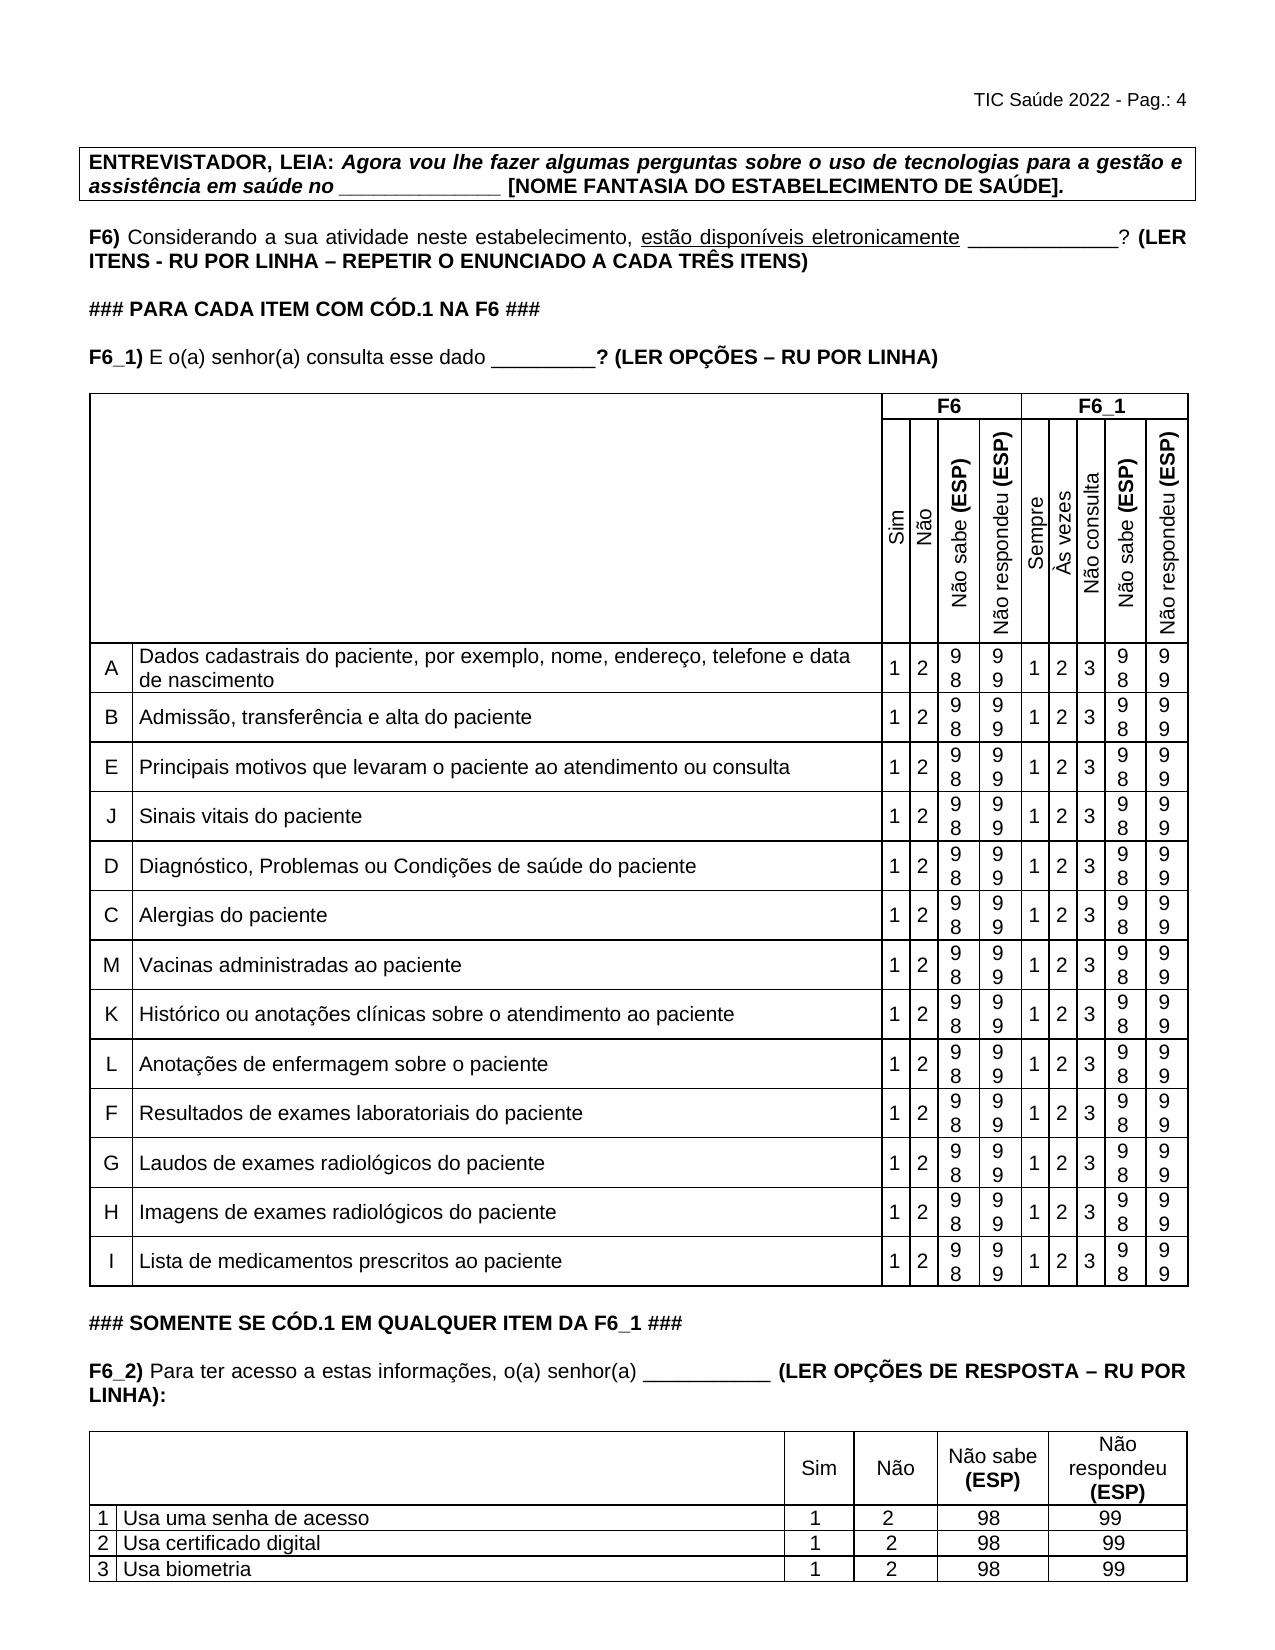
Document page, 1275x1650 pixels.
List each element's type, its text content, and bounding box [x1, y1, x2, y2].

table_cell 99 [980, 693, 1021, 741]
table_cell 2 [911, 891, 937, 939]
table_cell 2 [1050, 941, 1076, 988]
table_cell 2 [1050, 693, 1076, 741]
table_cell 99 [1049, 1557, 1186, 1581]
table_cell 99 [1147, 990, 1187, 1038]
table_cell 98 [1106, 644, 1145, 692]
table_cell 98 [1106, 693, 1145, 741]
table_cell 1 [1022, 792, 1048, 840]
table_cell Sinais vitais do paciente [133, 792, 881, 840]
table_cell 99 [1147, 1237, 1187, 1285]
table_cell Dados cadastrais do paciente, por exemplo, nome, endereço, telefone e data de nascimento [133, 644, 881, 692]
table_cell 98 [1106, 743, 1145, 791]
table_cell Lista de medicamentos prescritos ao paciente [133, 1237, 881, 1285]
table_cell 2 [1050, 891, 1076, 939]
table_cell 2 [911, 644, 937, 692]
table_cell Laudos de exames radiológicos do paciente [133, 1138, 881, 1186]
table_cell 1 [1022, 990, 1048, 1038]
table_cell 99 [980, 743, 1021, 791]
table_cell 98 [939, 644, 979, 692]
table_cell 99 [980, 842, 1021, 889]
table_header Não sabe (ESP) [938, 1432, 1048, 1504]
table_cell 99 [980, 1188, 1021, 1236]
table_cell 98 [1106, 990, 1145, 1038]
table_cell 1 [1022, 842, 1048, 889]
table_cell 99 [980, 1089, 1021, 1137]
table_cell 98 [939, 792, 979, 840]
table_cell 1 [883, 693, 909, 741]
table_cell 1 [1022, 743, 1048, 791]
table_header Sim [785, 1432, 853, 1504]
table_cell 99 [980, 1237, 1021, 1285]
table_cell 1 [1022, 1089, 1048, 1137]
table_cell 1 [883, 1188, 909, 1236]
table_cell Não sabe (ESP) [939, 420, 979, 642]
table_cell 1 [883, 1040, 909, 1087]
table_cell 98 [939, 941, 979, 988]
table_cell 99 [1147, 1188, 1187, 1236]
table_cell Vacinas administradas ao paciente [133, 941, 881, 988]
table_cell H [91, 1188, 132, 1236]
table_cell 99 [980, 792, 1021, 840]
table_cell 1 [883, 792, 909, 840]
table_cell E [91, 743, 132, 791]
table_header Não [855, 1432, 937, 1504]
table_cell 1 [1022, 941, 1048, 988]
table_cell 1 [883, 990, 909, 1038]
table_cell 2 [911, 1138, 937, 1186]
table_cell 98 [939, 842, 979, 889]
table_cell 2 [911, 1237, 937, 1285]
table_cell 99 [1147, 644, 1187, 692]
table_cell 3 [1078, 792, 1104, 840]
table_cell 2 [1050, 842, 1076, 889]
table_cell 2 [911, 1188, 937, 1236]
table_cell D [91, 842, 132, 889]
table_cell Usa uma senha de acesso [117, 1506, 784, 1529]
table_cell 3 [1078, 1237, 1104, 1285]
table_cell 2 [1050, 1040, 1076, 1087]
table_cell 3 [1078, 693, 1104, 741]
table_cell 3 [1078, 891, 1104, 939]
table_cell 99 [980, 1138, 1021, 1186]
table_cell 98 [939, 743, 979, 791]
table_cell 98 [938, 1531, 1048, 1555]
table_cell 1 [90, 1506, 116, 1529]
table_cell Usa biometria [117, 1557, 784, 1581]
table_cell 1 [883, 891, 909, 939]
table_cell 98 [939, 693, 979, 741]
table_cell 99 [1049, 1531, 1186, 1555]
table_cell 99 [1147, 743, 1187, 791]
table_cell 98 [939, 1138, 979, 1186]
table_cell J [91, 792, 132, 840]
text F6) Considerando a sua atividade neste estabelecimento, estão disponíveis eletronicamente _____________? (LER ITENS - RU POR LINHA – REPETIR O ENUNCIADO A CADA TRÊS ITENS) [89, 225, 1186, 273]
table_cell 99 [1147, 1040, 1187, 1087]
table_cell 2 [911, 842, 937, 889]
table_cell 1 [1022, 644, 1048, 692]
table_cell 99 [1147, 792, 1187, 840]
table_cell 3 [1078, 990, 1104, 1038]
text ENTREVISTADOR, LEIA: Agora vou lhe fazer algumas perguntas sobre o uso de tecnologias para a gestão e assistência em saúde no ______________ [NOME FANTASIA DO ESTABELECIMENTO DE SAÚDE]. [80, 148, 1195, 200]
table_cell Não respondeu (ESP) [980, 420, 1021, 642]
table_cell 2 [1050, 644, 1076, 692]
table_cell 98 [1106, 1089, 1145, 1137]
table_cell 99 [1147, 1138, 1187, 1186]
table_cell Alergias do paciente [133, 891, 881, 939]
table_cell Imagens de exames radiológicos do paciente [133, 1188, 881, 1236]
table_cell 2 [1050, 1138, 1076, 1186]
table_cell 2 [911, 990, 937, 1038]
table_cell Anotações de enfermagem sobre o paciente [133, 1040, 881, 1087]
table_cell 1 [1022, 1138, 1048, 1186]
table_cell Às vezes [1050, 420, 1076, 642]
table_cell Histórico ou anotações clínicas sobre o atendimento ao paciente [133, 990, 881, 1038]
table_cell 1 [785, 1506, 853, 1529]
table_cell 2 [1050, 1237, 1076, 1285]
table_cell 98 [939, 891, 979, 939]
table_cell F [91, 1089, 132, 1137]
table_cell 2 [911, 1089, 937, 1137]
table_cell 2 [855, 1557, 937, 1581]
table_cell 3 [1078, 1188, 1104, 1236]
text F6_2) Para ter acesso a estas informações, o(a) senhor(a) ___________ (LER OPÇÕES DE RESPOSTA – RU POR LINHA): [89, 1359, 1186, 1407]
table_cell L [91, 1040, 132, 1087]
table_cell 2 [1050, 1089, 1076, 1137]
table_cell 98 [1106, 941, 1145, 988]
table_cell Não respondeu (ESP) [1147, 420, 1187, 642]
table_cell 2 [911, 792, 937, 840]
table_cell 99 [980, 1040, 1021, 1087]
table_cell 1 [883, 1089, 909, 1137]
table_cell 1 [785, 1531, 853, 1555]
table_cell 3 [1078, 644, 1104, 692]
table_cell 1 [1022, 693, 1048, 741]
table_cell B [91, 693, 132, 741]
table_cell G [91, 1138, 132, 1186]
table_cell 2 [1050, 1188, 1076, 1236]
table_cell 1 [1022, 1188, 1048, 1236]
table_cell I [91, 1237, 132, 1285]
table_cell 99 [1147, 941, 1187, 988]
text ### SOMENTE SE CÓD.1 EM QUALQUER ITEM DA F6_1 ### [89, 1311, 1186, 1335]
table_cell K [91, 990, 132, 1038]
table_cell 98 [938, 1557, 1048, 1581]
table_cell 99 [1147, 842, 1187, 889]
table_cell 3 [1078, 842, 1104, 889]
table_cell 3 [1078, 1040, 1104, 1087]
table_header [90, 1432, 784, 1504]
table_cell 1 [1022, 891, 1048, 939]
table_cell Não [911, 420, 937, 642]
table_cell 3 [1078, 1138, 1104, 1186]
table_cell Sim [883, 420, 909, 642]
table_cell 1 [883, 644, 909, 692]
table_cell 98 [939, 1188, 979, 1236]
table_cell C [91, 891, 132, 939]
table_cell Admissão, transferência e alta do paciente [133, 693, 881, 741]
table_cell 98 [1106, 842, 1145, 889]
table_cell 1 [883, 1138, 909, 1186]
table_cell 98 [939, 990, 979, 1038]
table_cell 2 [911, 743, 937, 791]
table_cell 2 [911, 941, 937, 988]
table_cell 3 [1078, 743, 1104, 791]
table_cell Resultados de exames laboratoriais do paciente [133, 1089, 881, 1137]
table_cell 2 [911, 693, 937, 741]
table_cell A [91, 644, 132, 692]
table_cell 98 [1106, 891, 1145, 939]
table_cell Não consulta [1078, 420, 1104, 642]
table_cell 99 [1147, 891, 1187, 939]
table_cell 2 [855, 1506, 937, 1529]
table_header F6_1 [1022, 394, 1187, 418]
table_cell 98 [1106, 792, 1145, 840]
table_cell 1 [883, 842, 909, 889]
table_cell 98 [1106, 1138, 1145, 1186]
table_cell 1 [1022, 1237, 1048, 1285]
table_cell 2 [1050, 792, 1076, 840]
table_cell 2 [855, 1531, 937, 1555]
table_cell 1 [785, 1557, 853, 1581]
table_cell 99 [1147, 1089, 1187, 1137]
table_cell M [91, 941, 132, 988]
table_cell 98 [1106, 1237, 1145, 1285]
table_cell 1 [883, 941, 909, 988]
table_cell 2 [90, 1531, 116, 1555]
table_cell 3 [1078, 941, 1104, 988]
table_cell 99 [980, 941, 1021, 988]
table_cell 1 [883, 1237, 909, 1285]
table_cell 98 [939, 1040, 979, 1087]
table_cell Não sabe (ESP) [1106, 420, 1145, 642]
table_cell 3 [1078, 1089, 1104, 1137]
table_cell 2 [911, 1040, 937, 1087]
table_cell 99 [980, 644, 1021, 692]
table_cell 1 [883, 743, 909, 791]
table_cell 99 [1049, 1506, 1186, 1529]
table_cell 99 [1147, 693, 1187, 741]
table_header F6 [883, 394, 1021, 418]
table_cell 1 [1022, 1040, 1048, 1087]
table_cell 2 [1050, 990, 1076, 1038]
table_cell Principais motivos que levaram o paciente ao atendimento ou consulta [133, 743, 881, 791]
text F6_1) E o(a) senhor(a) consulta esse dado _________? (LER OPÇÕES – RU POR LINHA) [89, 344, 1186, 368]
table_cell 99 [980, 990, 1021, 1038]
table_header [91, 394, 881, 642]
table_cell 2 [1050, 743, 1076, 791]
table_cell Usa certificado digital [117, 1531, 784, 1555]
text ### PARA CADA ITEM COM CÓD.1 NA F6 ### [89, 297, 1186, 321]
table_cell 98 [939, 1237, 979, 1285]
table_cell 3 [90, 1557, 116, 1581]
table_cell 98 [939, 1089, 979, 1137]
table_header Não respondeu (ESP) [1049, 1432, 1186, 1504]
table_cell 98 [1106, 1188, 1145, 1236]
table_cell 99 [980, 891, 1021, 939]
table_cell Diagnóstico, Problemas ou Condições de saúde do paciente [133, 842, 881, 889]
table_cell Sempre [1022, 420, 1048, 642]
table_cell 98 [938, 1506, 1048, 1529]
table_cell 98 [1106, 1040, 1145, 1087]
